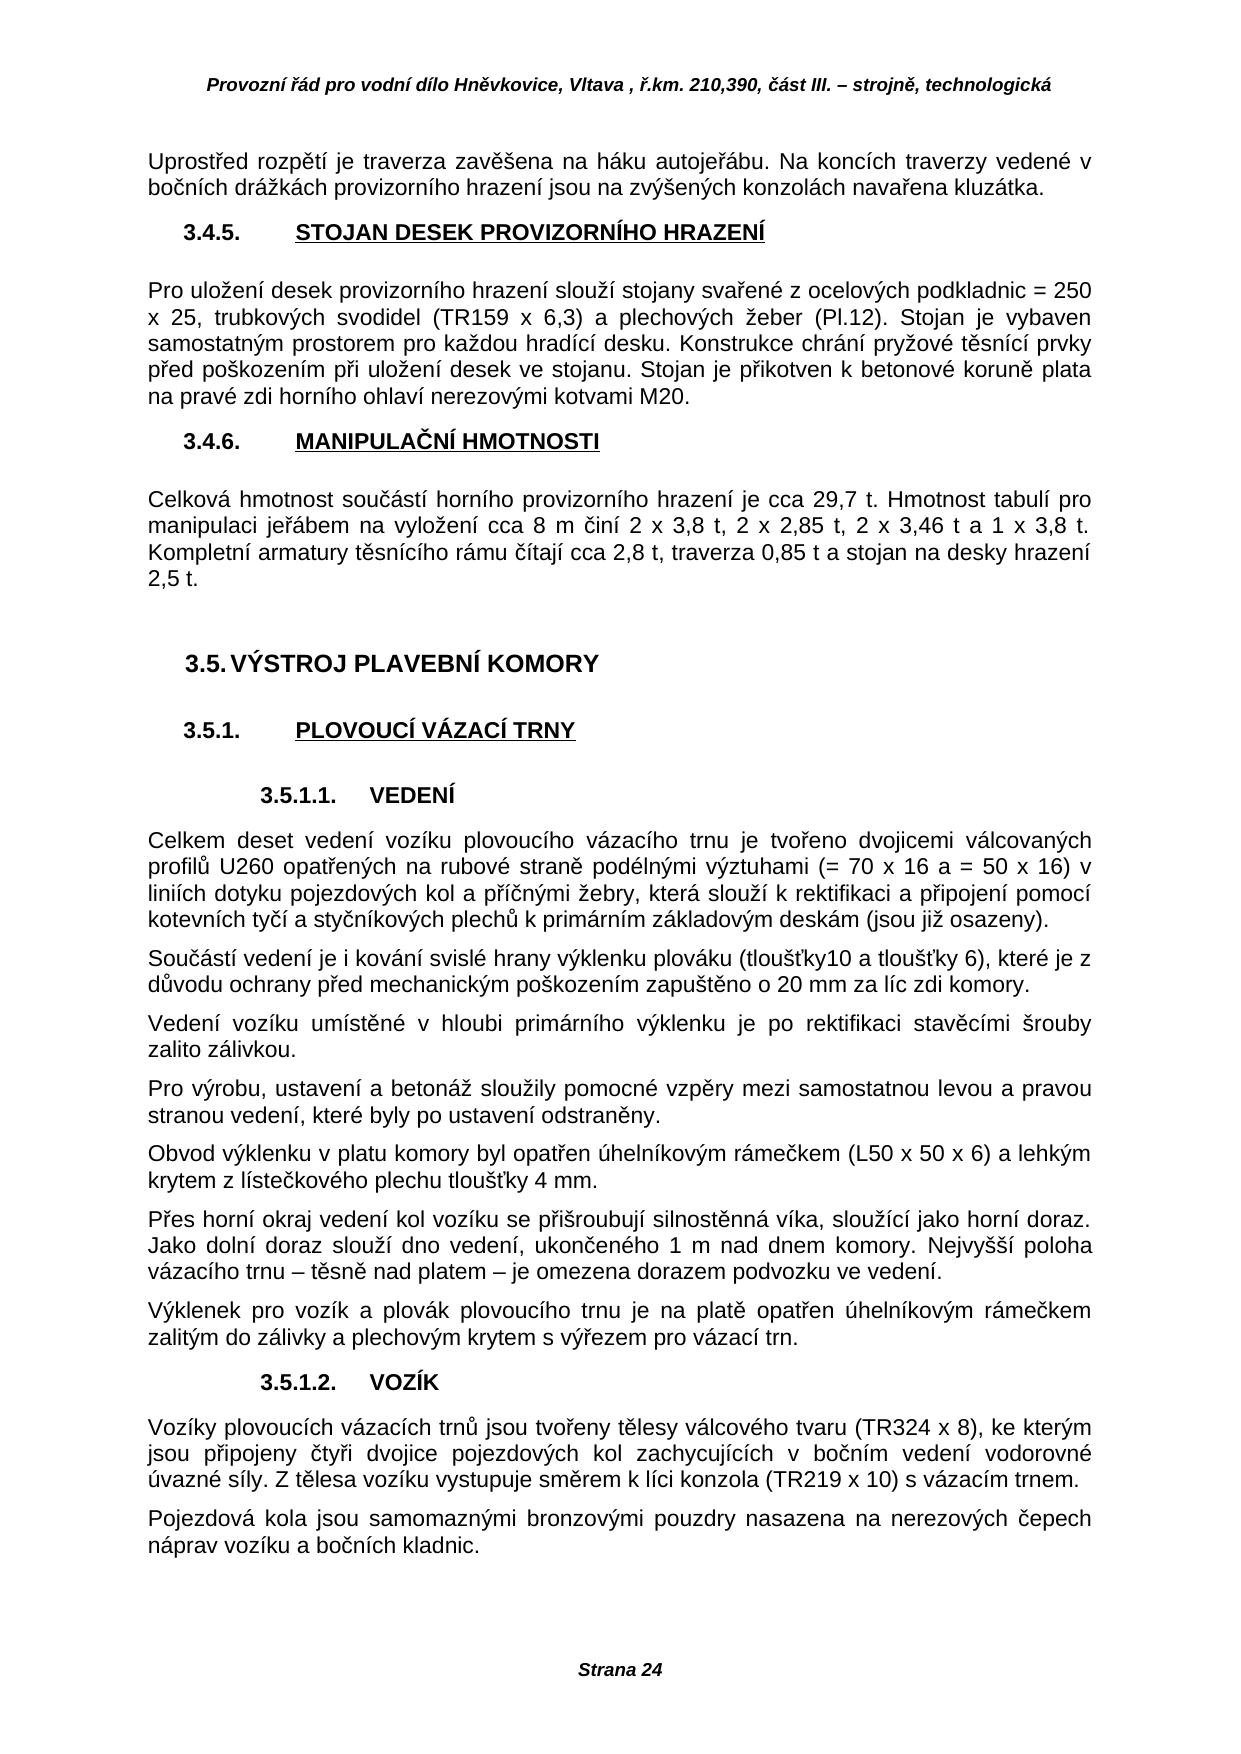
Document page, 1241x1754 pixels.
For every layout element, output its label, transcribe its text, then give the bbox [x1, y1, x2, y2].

subtitle Plovoucí vázací trny [183, 717, 1092, 744]
subtitle Vedení [260, 782, 1092, 808]
text Uprostřed rozpětí je traverza zavěšena na háku autojeřábu. Na koncích traverzy vedené v bočních drážkách provizorního hrazení jsou na zvýšených konzolách navařena kluzátka. [148, 148, 1092, 200]
text Vozíky plovoucích vázacích trnů jsou tvořeny tělesy válcového tvaru (TR324 x 8), ke kterým jsou připojeny čtyři dvojice pojezdových kol zachycujících v bočním vedení vodorovné úvazné síly. Z tělesa vozíku vystupuje směrem k líci konzola (TR219 x 10) s vázacím trnem. [148, 1414, 1092, 1493]
text Pro uložení desek provizorního hrazení slouží stojany svařené z ocelových podkladnic = 250 x 25, trubkových svodidel (TR159 x 6,3) a plechových žeber (Pl.12). Stojan je vybaven samostatným prostorem pro každou hradící desku. Konstrukce chrání pryžové těsnící prvky před poškozením při uložení desek ve stojanu. Stojan je přikotven k betonové koruně plata na pravé zdi horního ohlaví nerezovými kotvami M20. [148, 277, 1092, 409]
text Přes horní okraj vedení kol vozíku se přišroubují silnostěnná víka, sloužící jako horní doraz. Jako dolní doraz slouží dno vedení, ukončeného 1 m nad dnem komory. Nejvyšší poloha vázacího trnu – těsně nad platem – je omezena dorazem podvozku ve vedení. [148, 1206, 1092, 1285]
subtitle Výstroj plavební komory [185, 649, 1092, 678]
text Součástí vedení je i kování svislé hrany výklenku plováku (tloušťky10 a tloušťky 6), které je z důvodu ochrany před mechanickým poškozením zapuštěno o 20 mm za líc zdi komory. [148, 945, 1092, 997]
subtitle Vozík [260, 1369, 1092, 1395]
text Obvod výklenku v platu komory byl opatřen úhelníkovým rámečkem (L50 x 50 x 6) a lehkým krytem z lístečkového plechu tloušťky 4 mm. [148, 1140, 1092, 1193]
text Celková hmotnost součástí horního provizorního hrazení je cca 29,7 t. Hmotnost tabulí pro manipulaci jeřábem na vyložení cca 8 m činí 2 x 3,8 t, 2 x 2,85 t, 2 x 3,46 t a 1 x 3,8 t. Kompletní armatury těsnícího rámu čítají cca 2,8 t, traverza 0,85 t a stojan na desky hrazení 2,5 t. [148, 486, 1092, 592]
text Pro výrobu, ustavení a betonáž sloužily pomocné vzpěry mezi samostatnou levou a pravou stranou vedení, které byly po ustavení odstraněny. [148, 1075, 1092, 1128]
text Vedení vozíku umístěné v hloubi primárního výklenku je po rektifikaci stavěcími šrouby zalito zálivkou. [148, 1010, 1092, 1063]
text Pojezdová kola jsou samomaznými bronzovými pouzdry nasazena na nerezových čepech náprav vozíku a bočních kladnic. [148, 1505, 1092, 1558]
text Celkem deset vedení vozíku plovoucího vázacího trnu je tvořeno dvojicemi válcovaných profilů U260 opatřených na rubové straně podélnými výztuhami (= 70 x 16 a = 50 x 16) v liniích dotyku pojezdových kol a příčnými žebry, která slouží k rektifikaci a připojení pomocí kotevních tyčí a styčníkových plechů k primárním základovým deskám (jsou již osazeny). [148, 827, 1092, 932]
text Výklenek pro vozík a plovák plovoucího trnu je na platě opatřen úhelníkovým rámečkem zalitým do zálivky a plechovým krytem s výřezem pro vázací trn. [148, 1297, 1092, 1350]
subtitle Stojan desek provizorního hrazení [183, 219, 1092, 246]
subtitle Manipulační hmotnosti [183, 428, 1092, 454]
